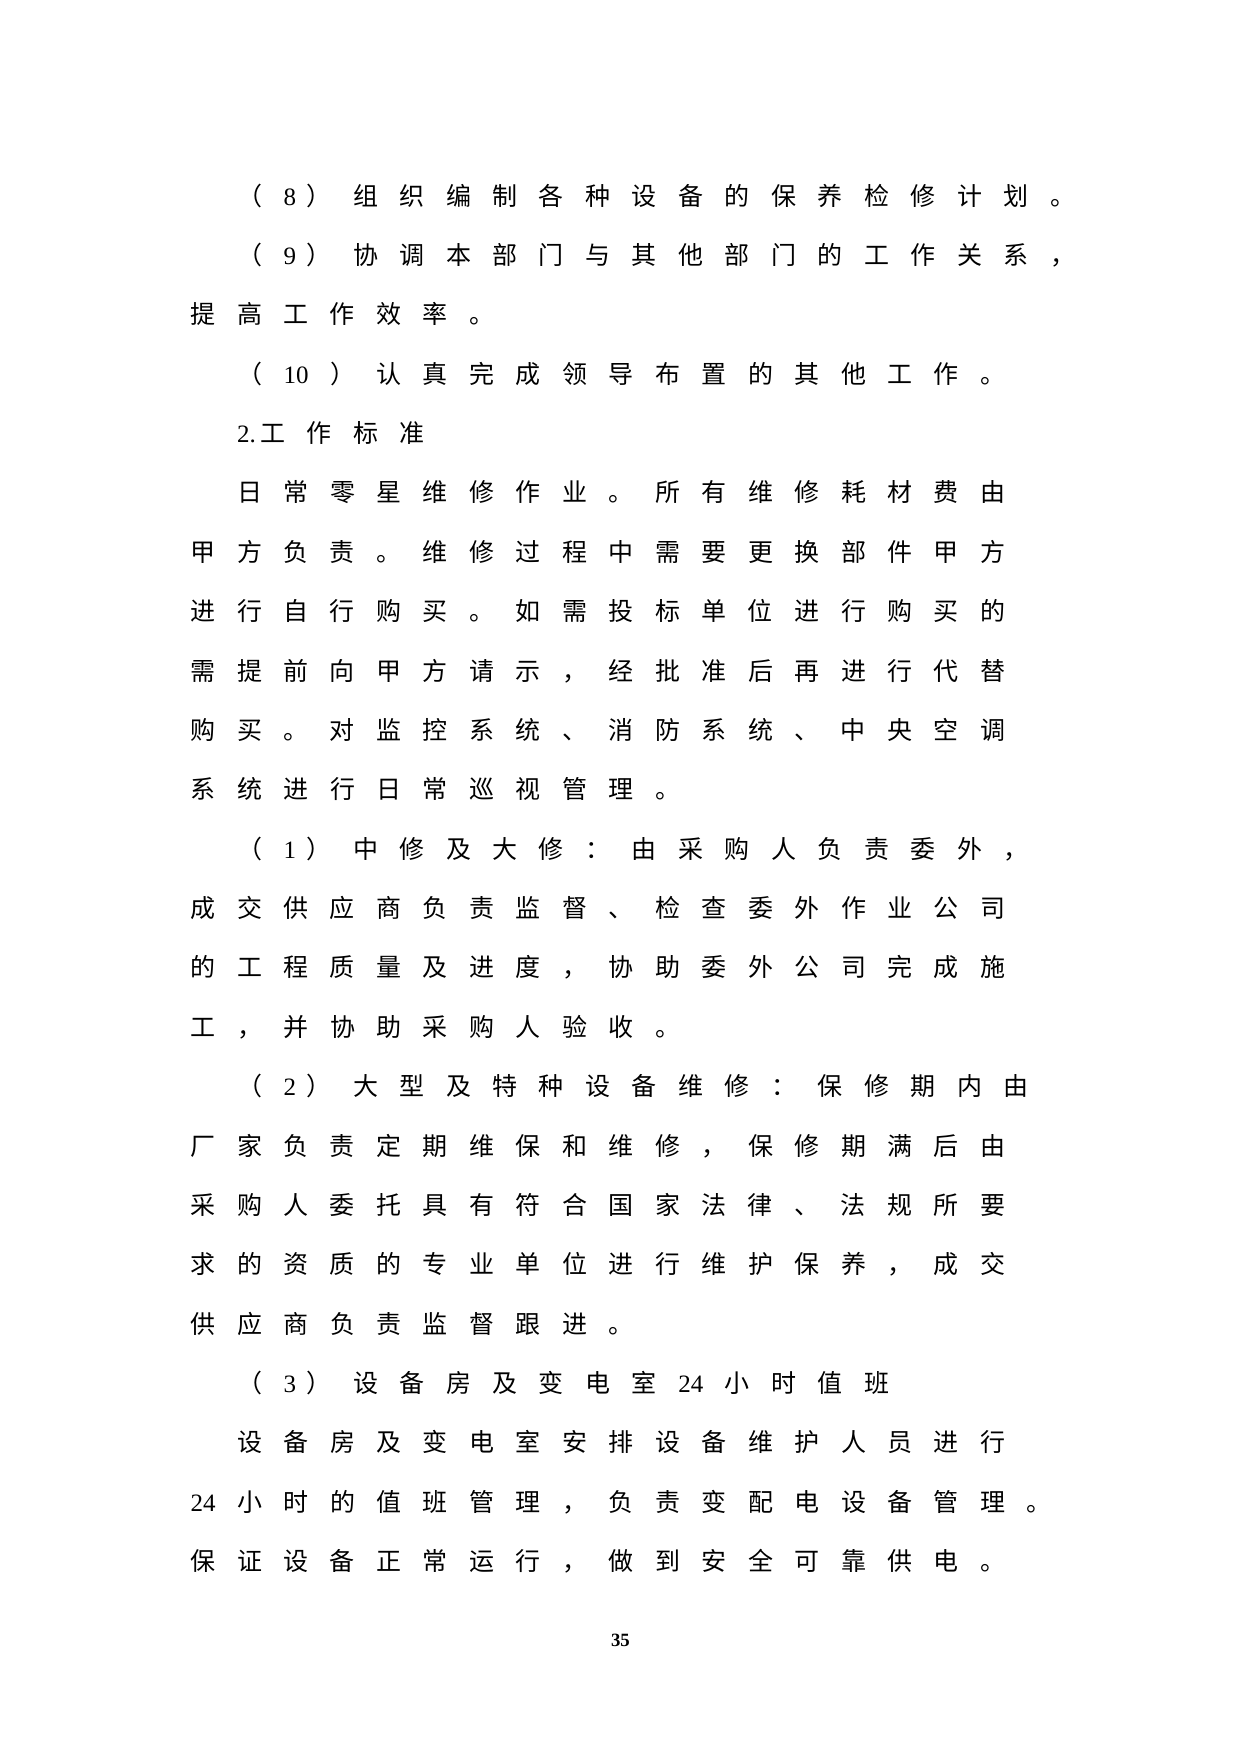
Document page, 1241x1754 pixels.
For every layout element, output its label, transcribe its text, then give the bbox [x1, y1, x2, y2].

text 2.工作标准 [190, 402, 1050, 461]
text （3）设备房及变电室24小时值班 [190, 1352, 1050, 1411]
text （10）认真完成领导布置的其他工作。 [190, 343, 1050, 402]
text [190, 1411, 1050, 1589]
text （9）协调本部门与其他部门的工作关系，提高工作效率。 [190, 224, 1050, 343]
text （8）组织编制各种设备的保养检修计划。 [190, 164, 1050, 224]
text 日常零星维修作业。所有维修耗材费由甲方负责。维修过程中需要更换部件甲方进行自行购买。如需投标单位进行购买的需提前向甲方请示，经批准后再进行代替购买。对监控系统、消防系统、中央空调系统进行日常巡视管理。 [190, 461, 1050, 818]
text （1）中修及大修：由采购人负责委外，成交供应商负责监督、检查委外作业公司的工程质量及进度，协助委外公司完成施工，并协助采购人验收。 [190, 818, 1050, 1055]
text （2）大型及特种设备维修：保修期内由厂家负责定期维保和维修，保修期满后由采购人委托具有符合国家法律、法规所要求的资质的专业单位进行维护保养，成交供应商负责监督跟进。 [190, 1055, 1050, 1352]
